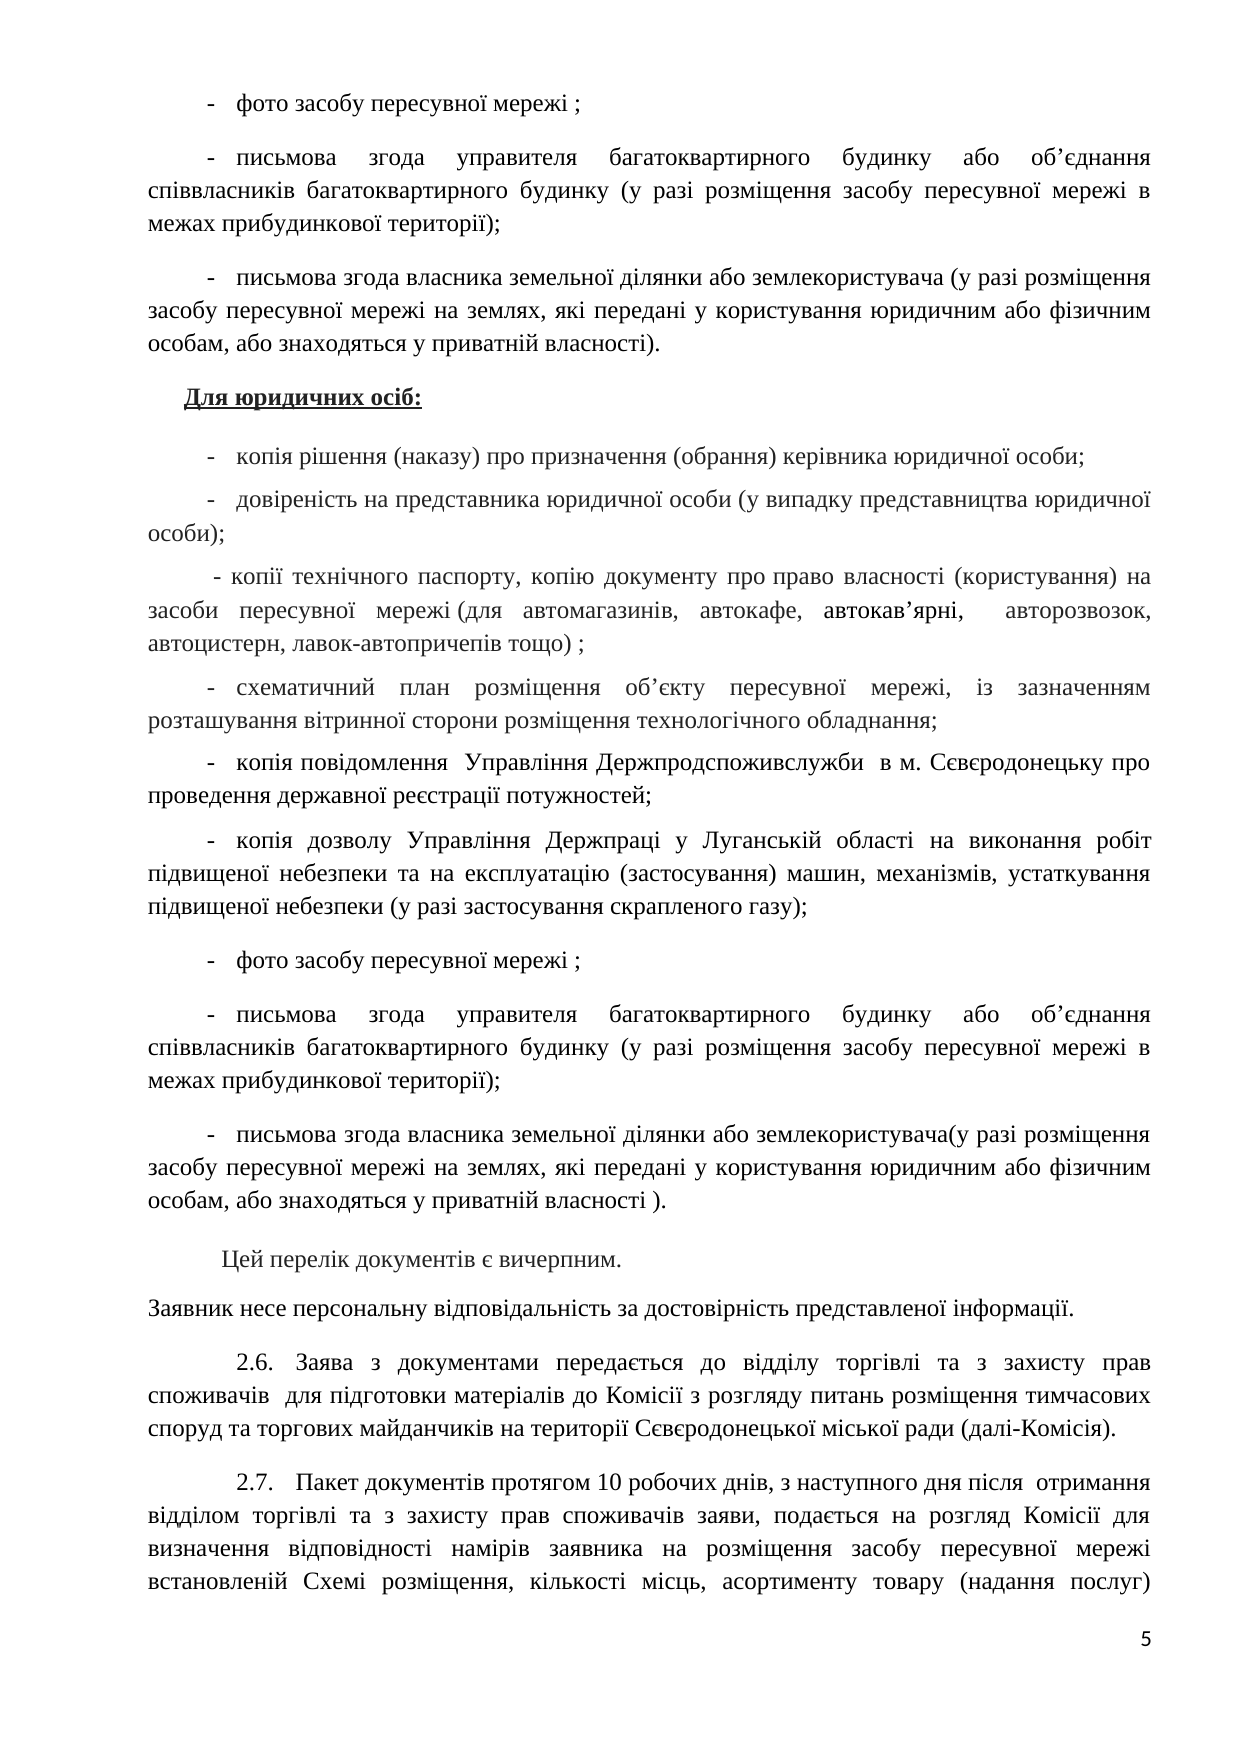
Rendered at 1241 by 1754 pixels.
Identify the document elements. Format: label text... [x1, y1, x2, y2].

list копія повідомлення Управління Держпродспоживслужби в м. Сєвєродонецьку про проведення державної реєстрації потужностей; [148, 747, 1152, 808]
list письмова згода управителя багатоквартирного будинку або об’єднання співвласників багатоквартирного будинку (у разі розміщення засобу пересувної мережі в межах прибудинкової території); [148, 999, 1152, 1094]
text - схематичний план розміщення об’єкту пересувної мережі, із зазначенням розташування вітринної сторони розміщення технологічного обладнання; [148, 667, 1152, 734]
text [148, 1467, 1152, 1595]
list Для юридичних осіб: [177, 382, 1152, 411]
text 2.6. Заява з документами передається до відділу торгівлі та з захисту прав споживачів для підготовки матеріалів до Комісії з розгляду питань розміщення тимчасових споруд та торгових майданчиків на території Сєвєродонецької міської ради (далі-Комісія). [148, 1347, 1152, 1442]
text - фото засобу пересувної мережі ; [207, 88, 1152, 117]
list фото засобу пересувної мережі ; [148, 945, 1152, 974]
text Заявник несе персональну відповідальність за достовірність представленої інформації. [148, 1293, 1152, 1322]
list копія дозволу Управління Держпраці у Луганській області на виконання робіт підвищеної небезпеки та на експлуатацію (застосування) машин, механізмів, устаткування підвищеної небезпеки (у разі застосування скрапленого газу); [148, 825, 1152, 920]
text - письмова згода управителя багатоквартирного будинку або об’єднання співвласників багатоквартирного будинку (у разі розміщення засобу пересувної мережі в межах прибудинкової території); [148, 142, 1152, 237]
text Цей перелік документів є вичерпним. [166, 1239, 1152, 1272]
text - письмова згода власника земельної ділянки або землекористувача (у разі розміщення засобу пересувної мережі на землях, які передані у користування юридичним або фізичним особам, або знаходяться у приватній власності). [148, 262, 1152, 357]
list письмова згода власника земельної ділянки або землекористувача(у разі розміщення засобу пересувної мережі на землях, які передані у користування юридичним або фізичним особам, або знаходяться у приватній власності ). [148, 1119, 1152, 1214]
text - довіреність на представника юридичної особи (у випадку представництва юридичної особи); [148, 479, 1152, 547]
text - копія рішення (наказу) про призначення (обрання) керівника юридичної особи; [207, 436, 1152, 470]
text - копії технічного паспорту, копію документу про право власності (користування) на засоби пересувної мережі (для автомагазинів, автокафе, автокав’ярні, авторозвозок, автоцистерн, лавок-автопричепів тощо) ; [148, 556, 1152, 657]
